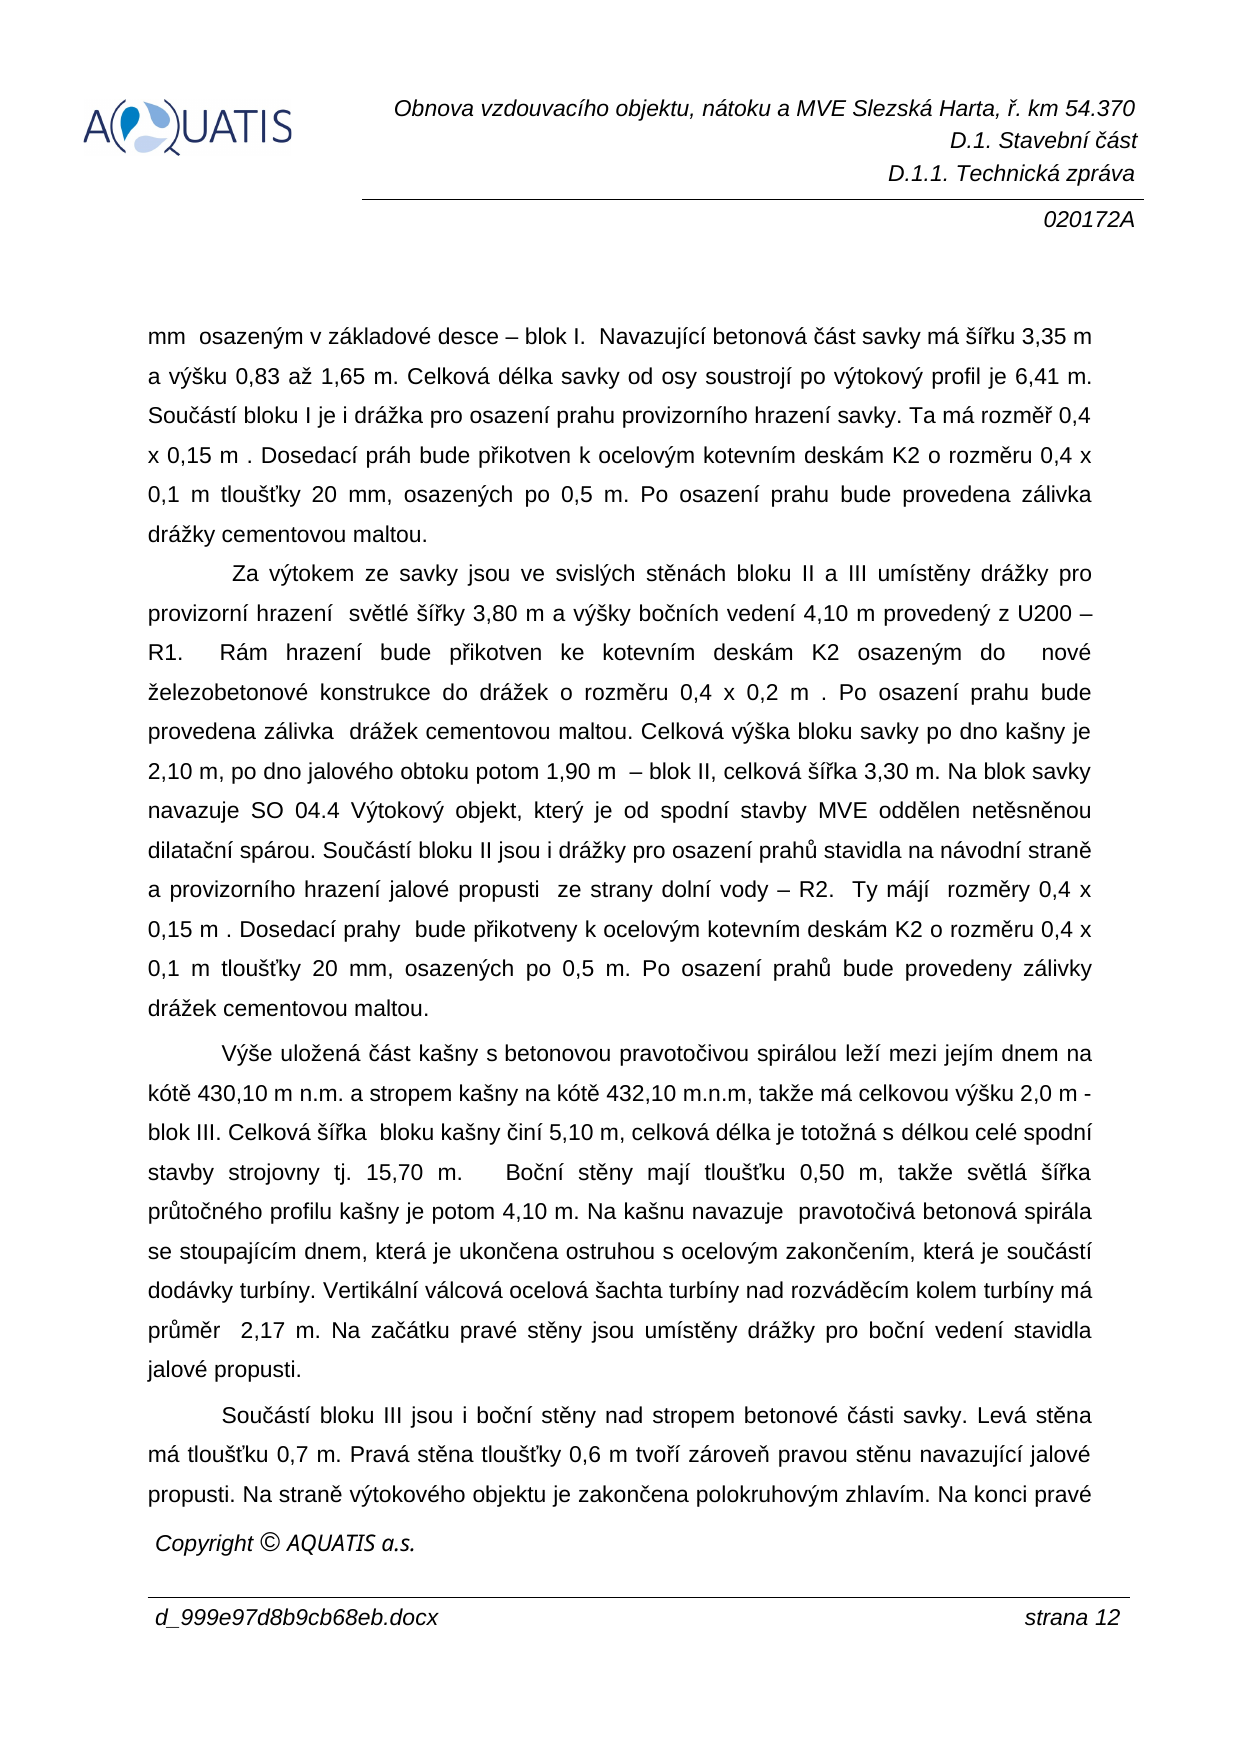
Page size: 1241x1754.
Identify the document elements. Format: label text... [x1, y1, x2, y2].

text Výše uložená část kašny s betonovou pravotočivou spirálou leží mezi jejím dnem na kótě 430,10 m n.m. a stropem kašny na kótě 432,10 m.n.m, takže má celkovou výšku 2,0 m - blok III. Celková šířka bloku kašny činí 5,10 m, celková délka je totožná s délkou celé spodní stavby strojovny tj. 15,70 m. Boční stěny mají tloušťku 0,50 m, takže světlá šířka průtočného profilu kašny je potom 4,10 m. Na kašnu navazuje pravotočivá betonová spirála se stoupajícím dnem, která je ukončena ostruhou s ocelovým zakončením, která je součástí dodávky turbíny. Vertikální válcová ocelová šachta turbíny nad rozváděcím kolem turbíny má průměr 2,17 m. Na začátku pravé stěny jsou umístěny drážky pro boční vedení stavidla jalové propusti. [148, 1040, 1092, 1382]
text Za výtokem ze savky jsou ve svislých stěnách bloku II a III umístěny drážky pro provizorní hrazení světlé šířky 3,80 m a výšky bočních vedení 4,10 m provedený z U200 – R1. Rám hrazení bude přikotven ke kotevním deskám K2 osazeným do nové železobetonové konstrukce do drážek o rozměru 0,4 x 0,2 m . Po osazení prahu bude provedena zálivka drážek cementovou maltou. Celková výška bloku savky po dno kašny je 2,10 m, po dno jalového obtoku potom 1,90 m – blok II, celková šířka 3,30 m. Na blok savky navazuje SO 04.4 Výtokový objekt, který je od spodní stavby MVE oddělen netěsněnou dilatační spárou. Součástí bloku II jsou i drážky pro osazení prahů stavidla na návodní straně a provizorního hrazení jalové propusti ze strany dolní vody – R2. Ty májí rozměry 0,4 x 0,15 m . Dosedací prahy bude přikotveny k ocelovým kotevním deskám K2 o rozměru 0,4 x 0,1 m tloušťky 20 mm, osazených po 0,5 m. Po osazení prahů bude provedeny zálivky drážek cementovou maltou. [148, 560, 1092, 1021]
picture [83, 99, 292, 156]
